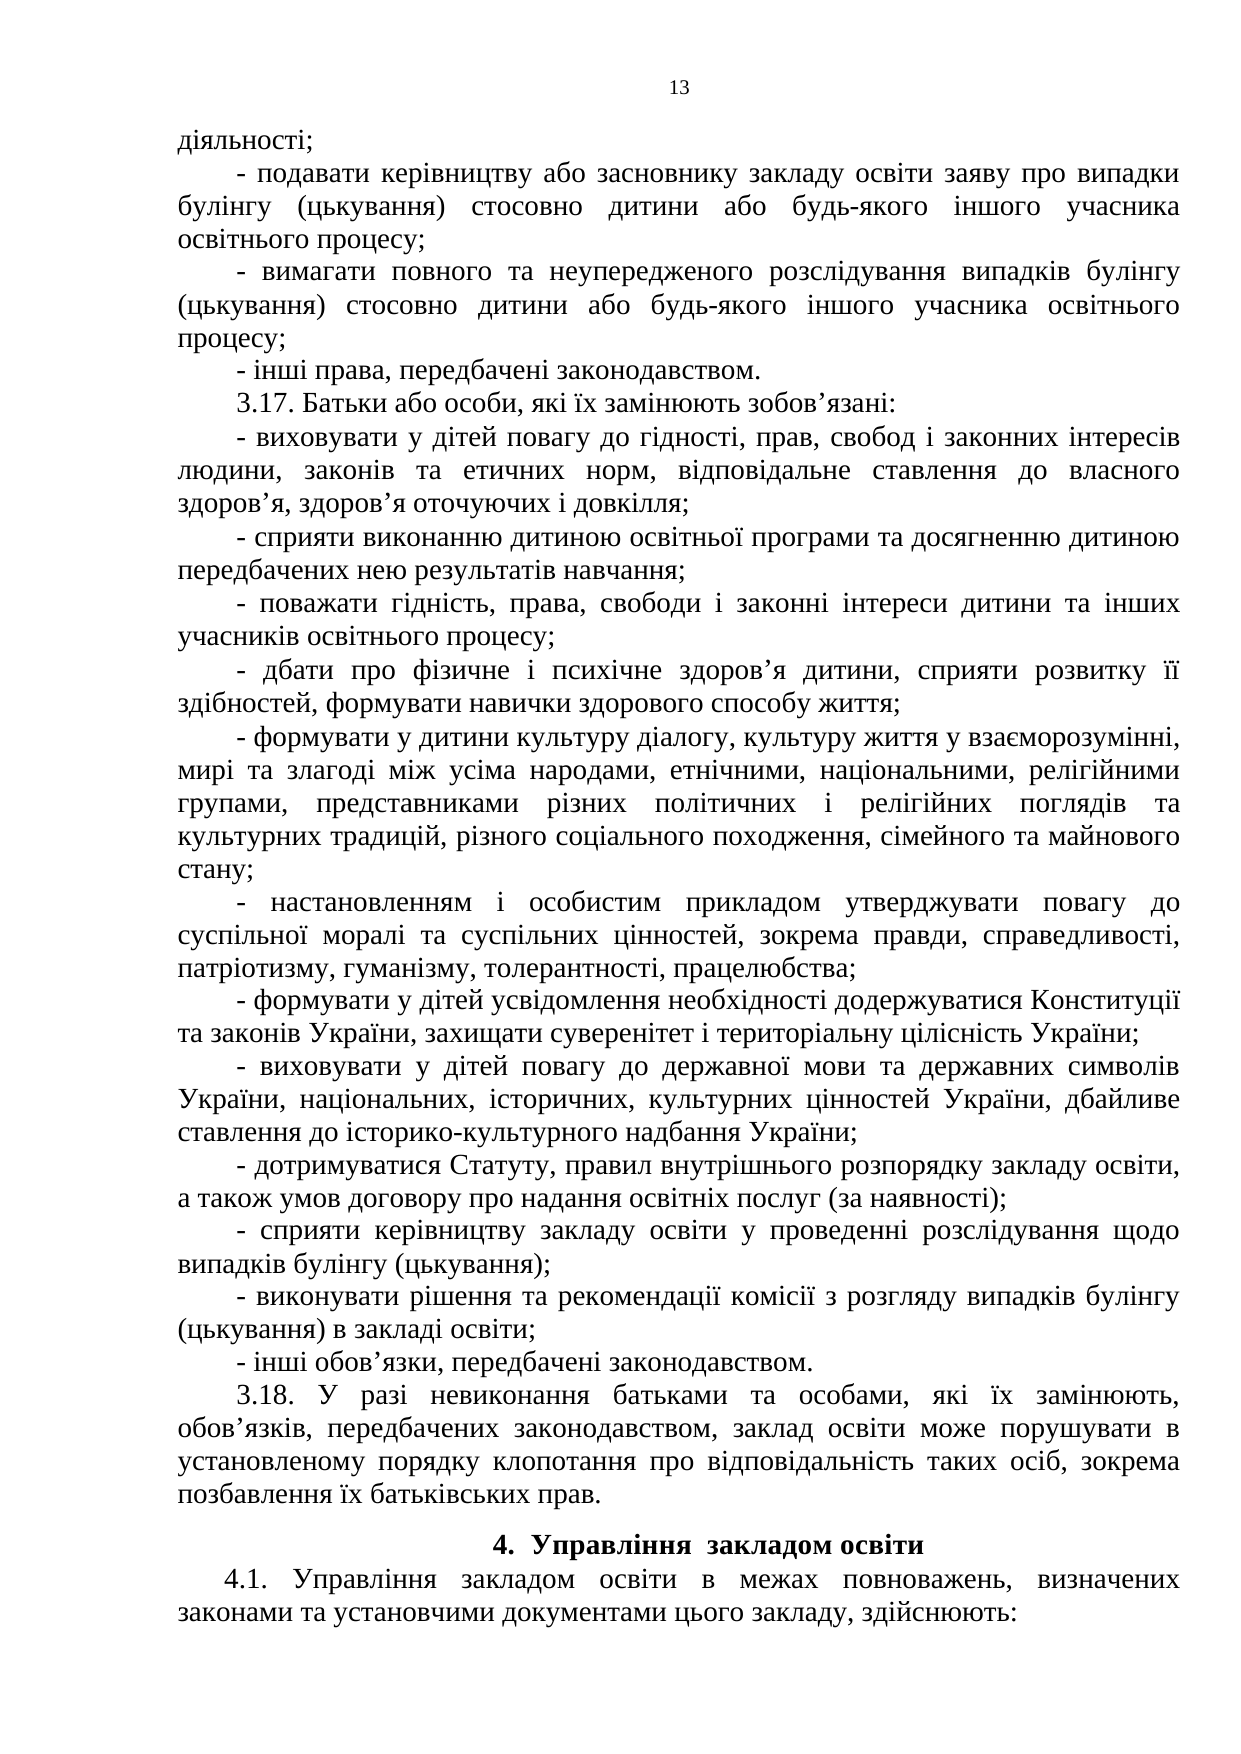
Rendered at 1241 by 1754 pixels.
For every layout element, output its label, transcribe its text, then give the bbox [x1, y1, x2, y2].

text 4. Управління закладом освіти [177, 1528, 1181, 1561]
text - настановленням і особистим прикладом утверджувати повагу до суспільної моралі та суспільних цінностей, зокрема правди, справедливості, патріотизму, гуманізму, толерантності, працелюбства; [177, 885, 1181, 983]
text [177, 123, 1181, 156]
text - поважати гідність, права, свободи і законні інтереси дитини та інших учасників освітнього процесу; [177, 587, 1181, 652]
text 3.18. У разі невиконання батьками та особами, які їх замінюють, обов’язків, передбачених законодавством, заклад освіти може порушувати в установленому порядку клопотання про відповідальність таких осіб, зокрема позбавлення їх батьківських прав. [177, 1378, 1181, 1509]
text - виховувати у дітей повагу до гідності, прав, свобод і законних інтересів людини, законів та етичних норм, відповідальне ставлення до власного здоров’я, здоров’я оточуючих і довкілля; [177, 420, 1181, 519]
text - подавати керівництву або засновнику закладу освіти заяву про випадки булінгу (цькування) стосовно дитини або будь-якого іншого учасника освітнього процесу; [177, 156, 1181, 254]
text - формувати у дитини культуру діалогу, культуру життя у взаєморозумінні, мирі та злагоді між усіма народами, етнічними, національними, релігійними групами, представниками різних політичних і релігійних поглядів та культурних традицій, різного соціального походження, сімейного та майнового стану; [177, 720, 1181, 885]
text - дбати про фізичне і психічне здоров’я дитини, сприяти розвитку її здібностей, формувати навички здорового способу життя; [177, 653, 1181, 718]
text - сприяти виконанню дитиною освітньої програми та досягненню дитиною передбачених нею результатів навчання; [177, 520, 1181, 585]
text - сприяти керівництву закладу освіти у проведенні розслідування щодо випадків булінгу (цькування); [177, 1213, 1181, 1279]
text 4.1. Управління закладом освіти в межах повноважень, визначених законами та установчими документами цього закладу, здійснюють: [177, 1561, 1181, 1628]
text 3.17. Батьки або особи, які їх замінюють зобов’язані: [177, 386, 1181, 418]
text - дотримуватися Статуту, правил внутрішнього розпорядку закладу освіти, а також умов договору про надання освітніх послуг (за наявності); [177, 1148, 1181, 1213]
text - виконувати рішення та рекомендації комісії з розгляду випадків булінгу (цькування) в закладі освіти; [177, 1279, 1181, 1345]
text - вимагати повного та неупередженого розслідування випадків булінгу (цькування) стосовно дитини або будь-якого іншого учасника освітнього процесу; [177, 254, 1181, 353]
text - інші права, передбачені законодавством. [177, 353, 1181, 386]
text - формувати у дітей усвідомлення необхідності додержуватися Конституції та законів України, захищати суверенітет і територіальну цілісність України; [177, 983, 1181, 1049]
text - виховувати у дітей повагу до державної мови та державних символів України, національних, історичних, культурних цінностей України, дбайливе ставлення до історико-культурного надбання України; [177, 1049, 1181, 1148]
text - інші обов’язки, передбачені законодавством. [177, 1345, 1181, 1378]
